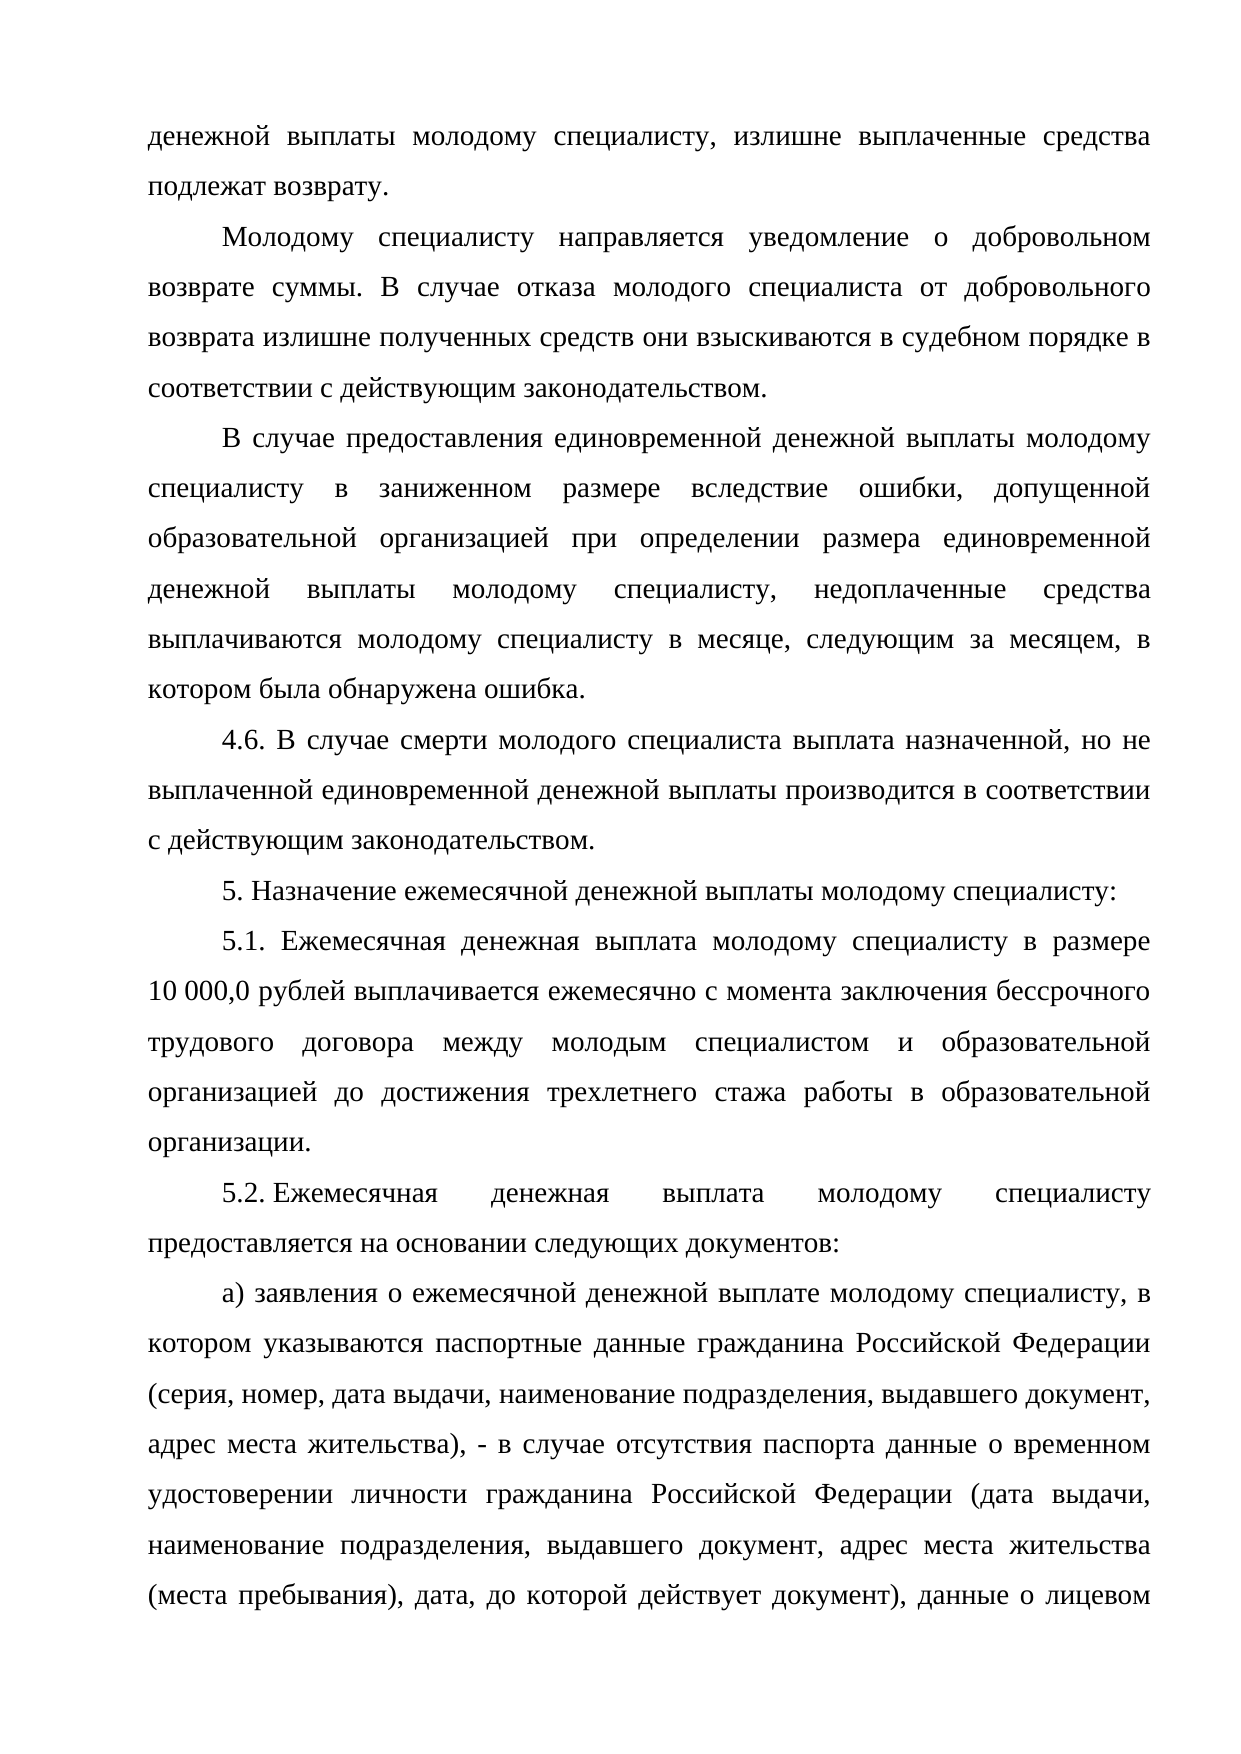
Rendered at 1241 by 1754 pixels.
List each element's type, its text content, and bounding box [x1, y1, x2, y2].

text 5.1. Ежемесячная денежная выплата молодому специалисту в размере 10 000,0 рублей выплачивается ежемесячно с момента заключения бессрочного трудового договора между молодым специалистом и образовательной организацией до достижения трехлетнего стажа работы в образовательной организации. [148, 923, 1152, 1158]
text Молодому специалисту направляется уведомление о добровольном возврате суммы. В случае отказа молодого специалиста от добровольного возврата излишне полученных средств они взыскиваются в судебном порядке в соответствии с действующим законодательством. [148, 219, 1152, 403]
text В случае предоставления единовременной денежной выплаты молодому специалисту в заниженном размере вследствие ошибки, допущенной образовательной организацией при определении размера единовременной денежной выплаты молодому специалисту, недоплаченные средства выплачиваются молодому специалисту в месяце, следующим за месяцем, в котором была обнаружена ошибка. [148, 420, 1152, 705]
text 5.2. Ежемесячная денежная выплата молодому специалисту предоставляется на основании следующих документов: [148, 1175, 1152, 1258]
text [148, 118, 1152, 202]
text 4.6. В случае смерти молодого специалиста выплата назначенной, но не выплаченной единовременной денежной выплаты производится в соответствии с действующим законодательством. [148, 722, 1152, 856]
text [148, 1275, 1152, 1611]
text 5. Назначение ежемесячной денежной выплаты молодому специалисту: [148, 873, 1152, 906]
